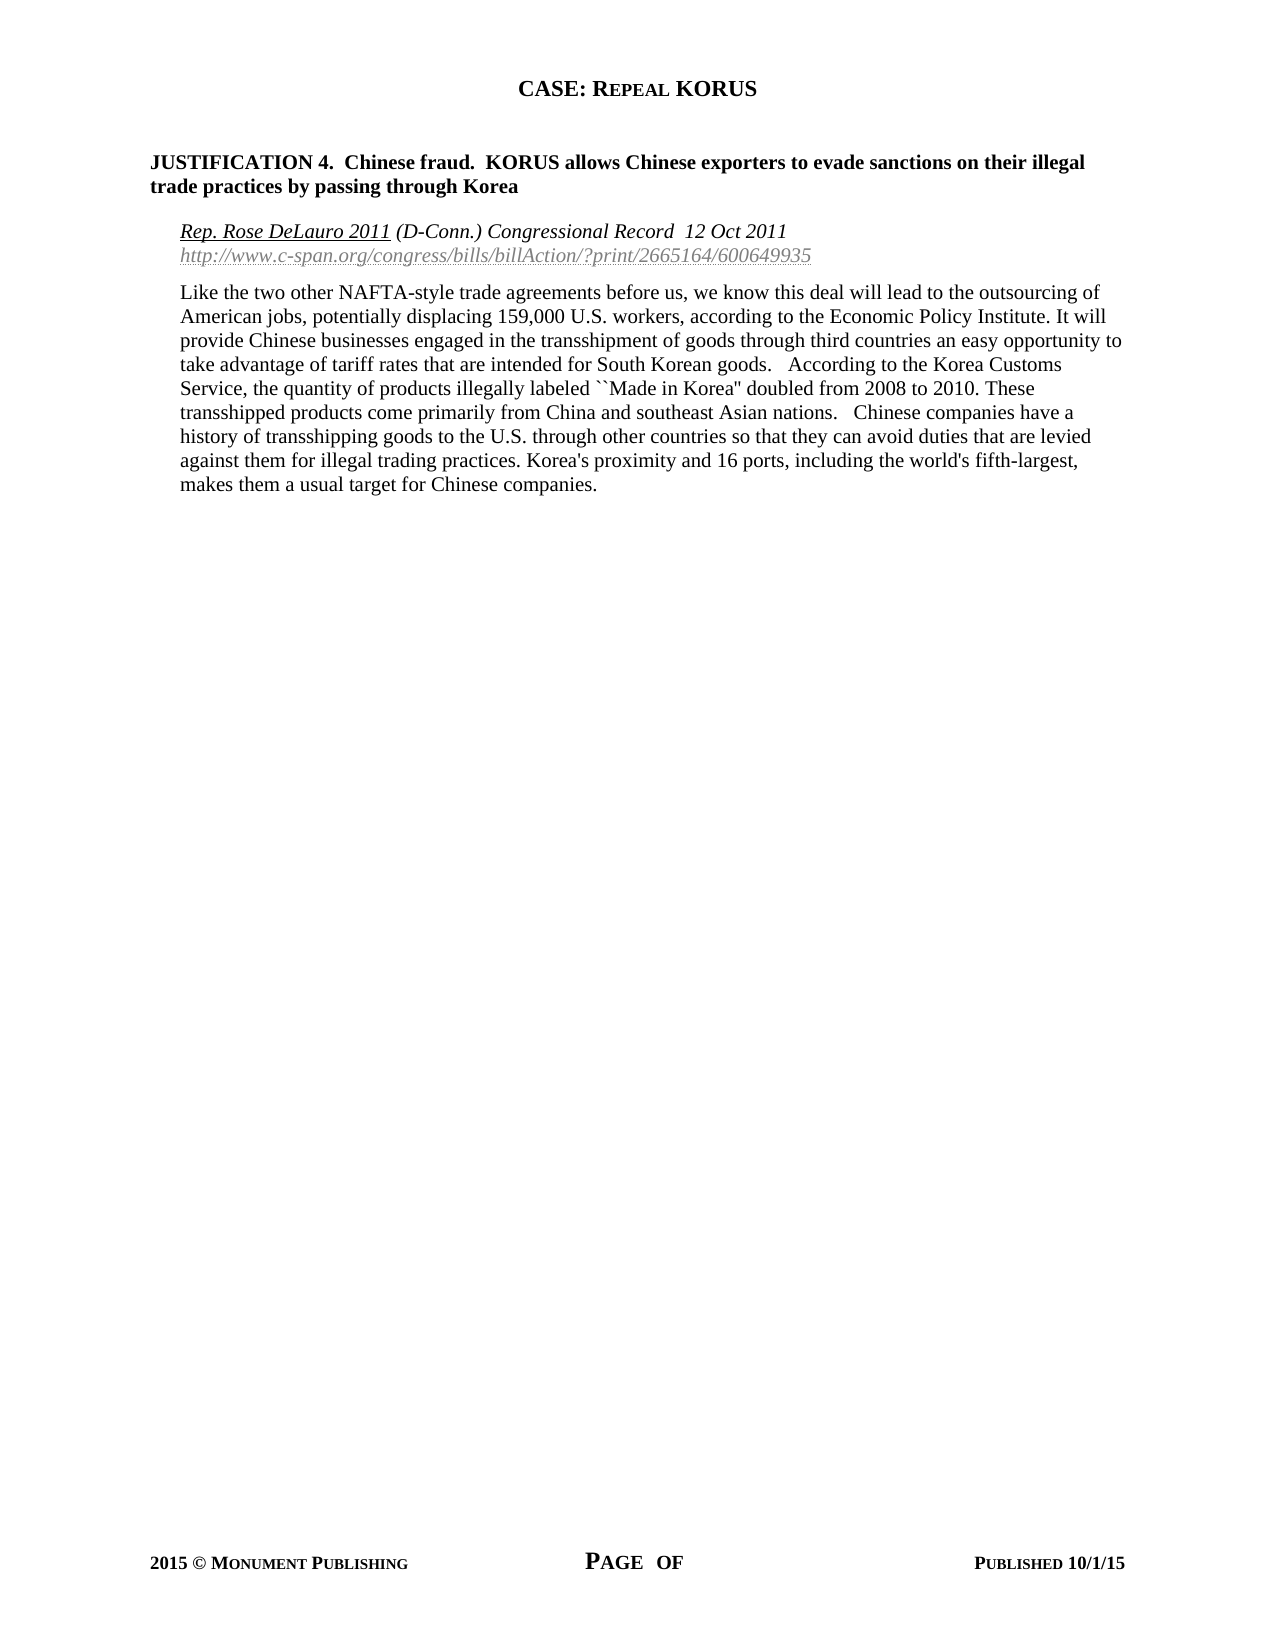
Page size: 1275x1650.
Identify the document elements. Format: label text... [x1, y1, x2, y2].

text Rep. Rose DeLauro 2011 (D-Conn.) Congressional Record 12 Oct 2011 http://www.c-span.org/congress/bills/billAction/?print/2665164/600649935 [180, 219, 1125, 267]
text Like the two other NAFTA-style trade agreements before us, we know this deal will lead to the outsourcing of American jobs, potentially displacing 159,000 U.S. workers, according to the Economic Policy Institute. It will provide Chinese businesses engaged in the transshipment of goods through third countries an easy opportunity to take advantage of tariff rates that are intended for South Korean goods. According to the Korea Customs Service, the quantity of products illegally labeled ``Made in Korea'' doubled from 2008 to 2010. These transshipped products come primarily from China and southeast Asian nations. Chinese companies have a history of transshipping goods to the U.S. through other countries so that they can avoid duties that are levied against them for illegal trading practices. Korea's proximity and 16 ports, including the world's fifth-largest, makes them a usual target for Chinese companies. [180, 279, 1125, 496]
text JUSTIFICATION 4. Chinese fraud. KORUS allows Chinese exporters to evade sanctions on their illegal trade practices by passing through Korea [150, 150, 1125, 198]
